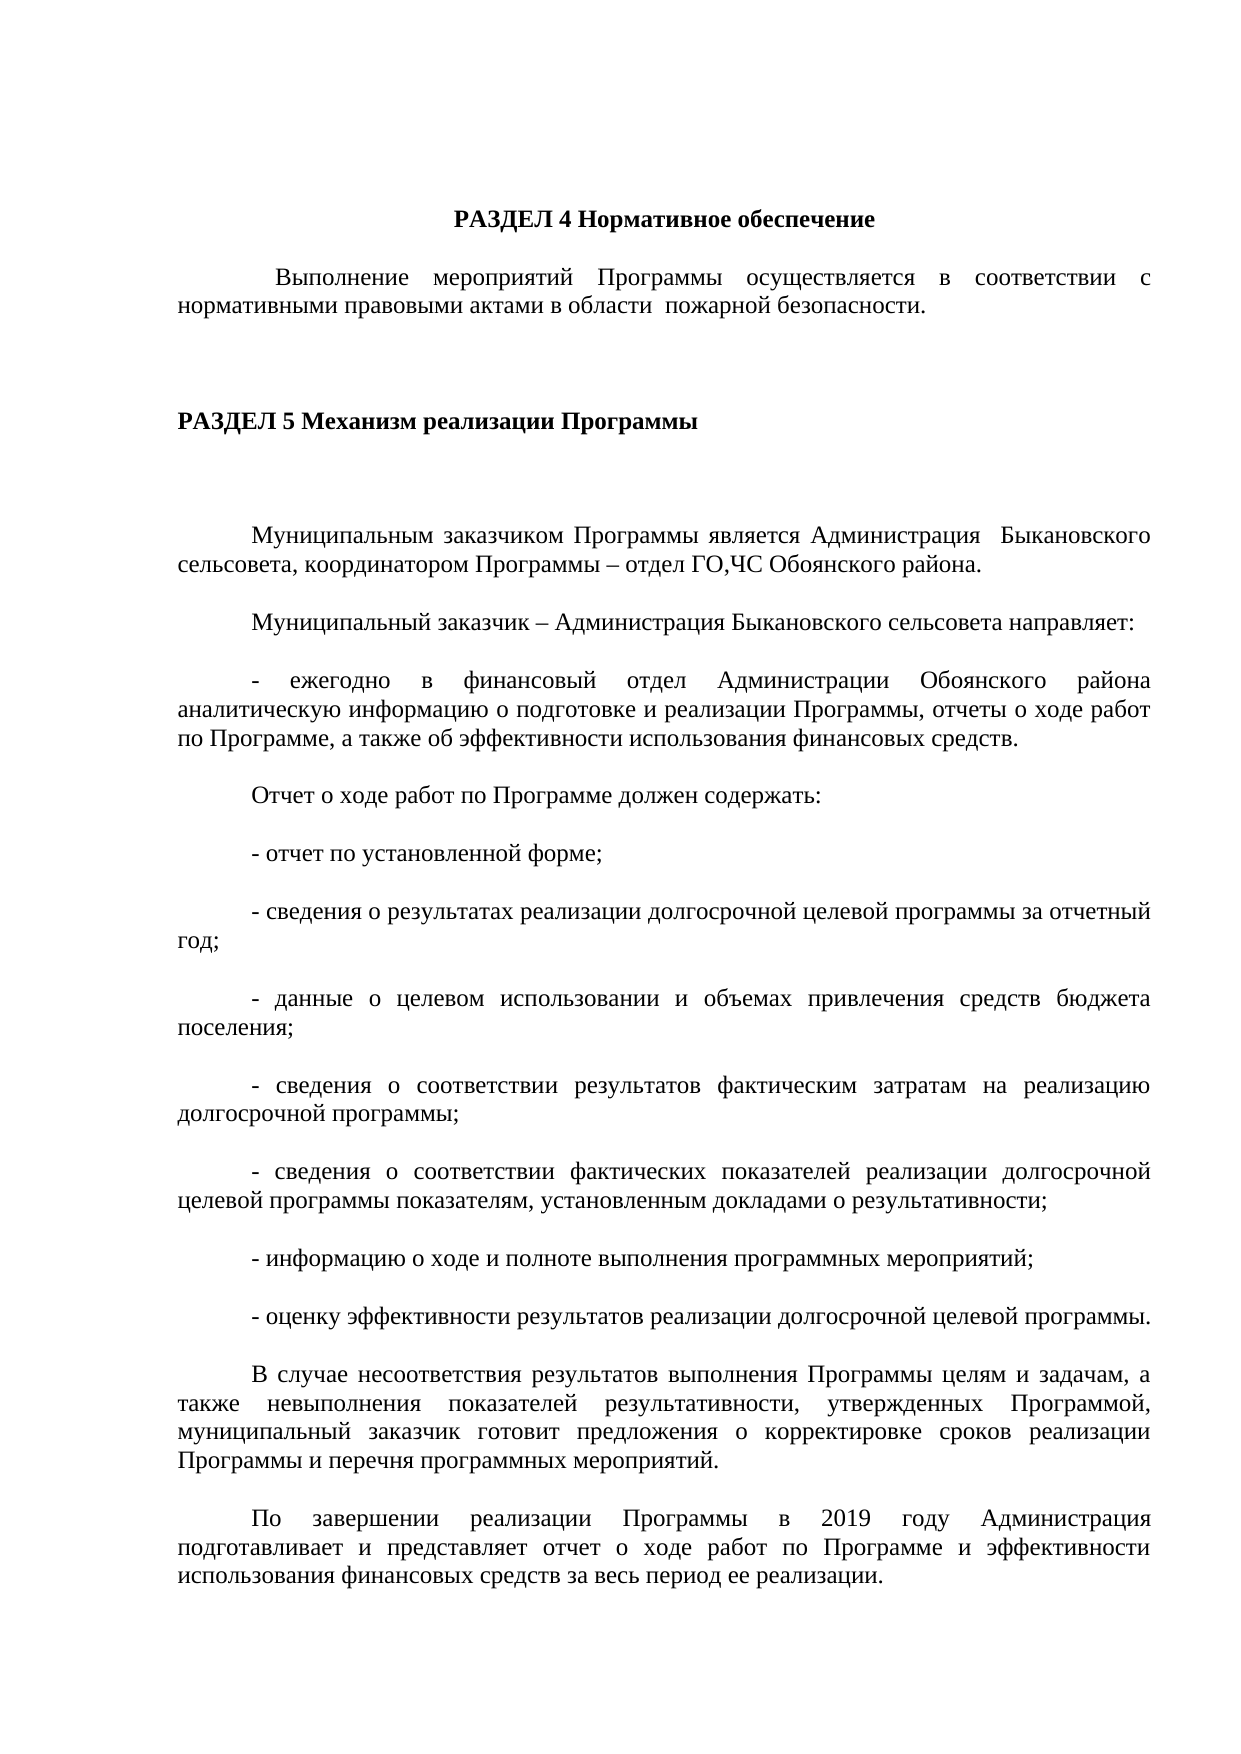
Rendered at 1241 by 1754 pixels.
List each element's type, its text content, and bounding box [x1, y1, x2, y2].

text - данные о целевом использовании и объемах привлечения средств бюджета поселения; [177, 983, 1152, 1041]
text Муниципальным заказчиком Программы является Администрация Быкановского сельсовета, координатором Программы – отдел ГО,ЧС Обоянского района. [177, 521, 1152, 578]
text - ежегодно в финансовый отдел Администрации Обоянского района аналитическую информацию о подготовке и реализации Программы, отчеты о ходе работ по Программе, а также об эффективности использования финансовых средств. [177, 665, 1152, 751]
text РАЗДЕЛ 5 Механизм реализации Программы [177, 406, 1152, 435]
text - сведения о результатах реализации долгосрочной целевой программы за отчетный год; [177, 896, 1152, 954]
text - сведения о соответствии фактических показателей реализации долгосрочной целевой программы показателям, установленным докладами о результативности; [177, 1156, 1152, 1214]
text - информацию о ходе и полноте выполнения программных мероприятий; [177, 1243, 1152, 1272]
text В случае несоответствия результатов выполнения Программы целям и задачам, а также невыполнения показателей результативности, утвержденных Программой, муниципальный заказчик готовит предложения о корректировке сроков реализации Программы и перечня программных мероприятий. [177, 1359, 1152, 1474]
text По завершении реализации Программы в 2019 году Администрация подготавливает и представляет отчет о ходе работ по Программе и эффективности использования финансовых средств за весь период ее реализации. [177, 1503, 1152, 1589]
text РАЗДЕЛ 4 Нормативное обеспечение [177, 205, 1152, 232]
text - отчет по установленной форме; [177, 838, 1152, 867]
text - оценку эффективности результатов реализации долгосрочной целевой программы. [177, 1301, 1152, 1330]
text - сведения о соответствии результатов фактическим затратам на реализацию долгосрочной программы; [177, 1070, 1152, 1127]
text Муниципальный заказчик – Администрация Быкановского сельсовета направляет: [177, 607, 1152, 636]
text Отчет о ходе работ по Программе должен содержать: [177, 781, 1152, 809]
text Выполнение мероприятий Программы осуществляется в соответствии с нормативными правовыми актами в области пожарной безопасности. [177, 262, 1152, 319]
